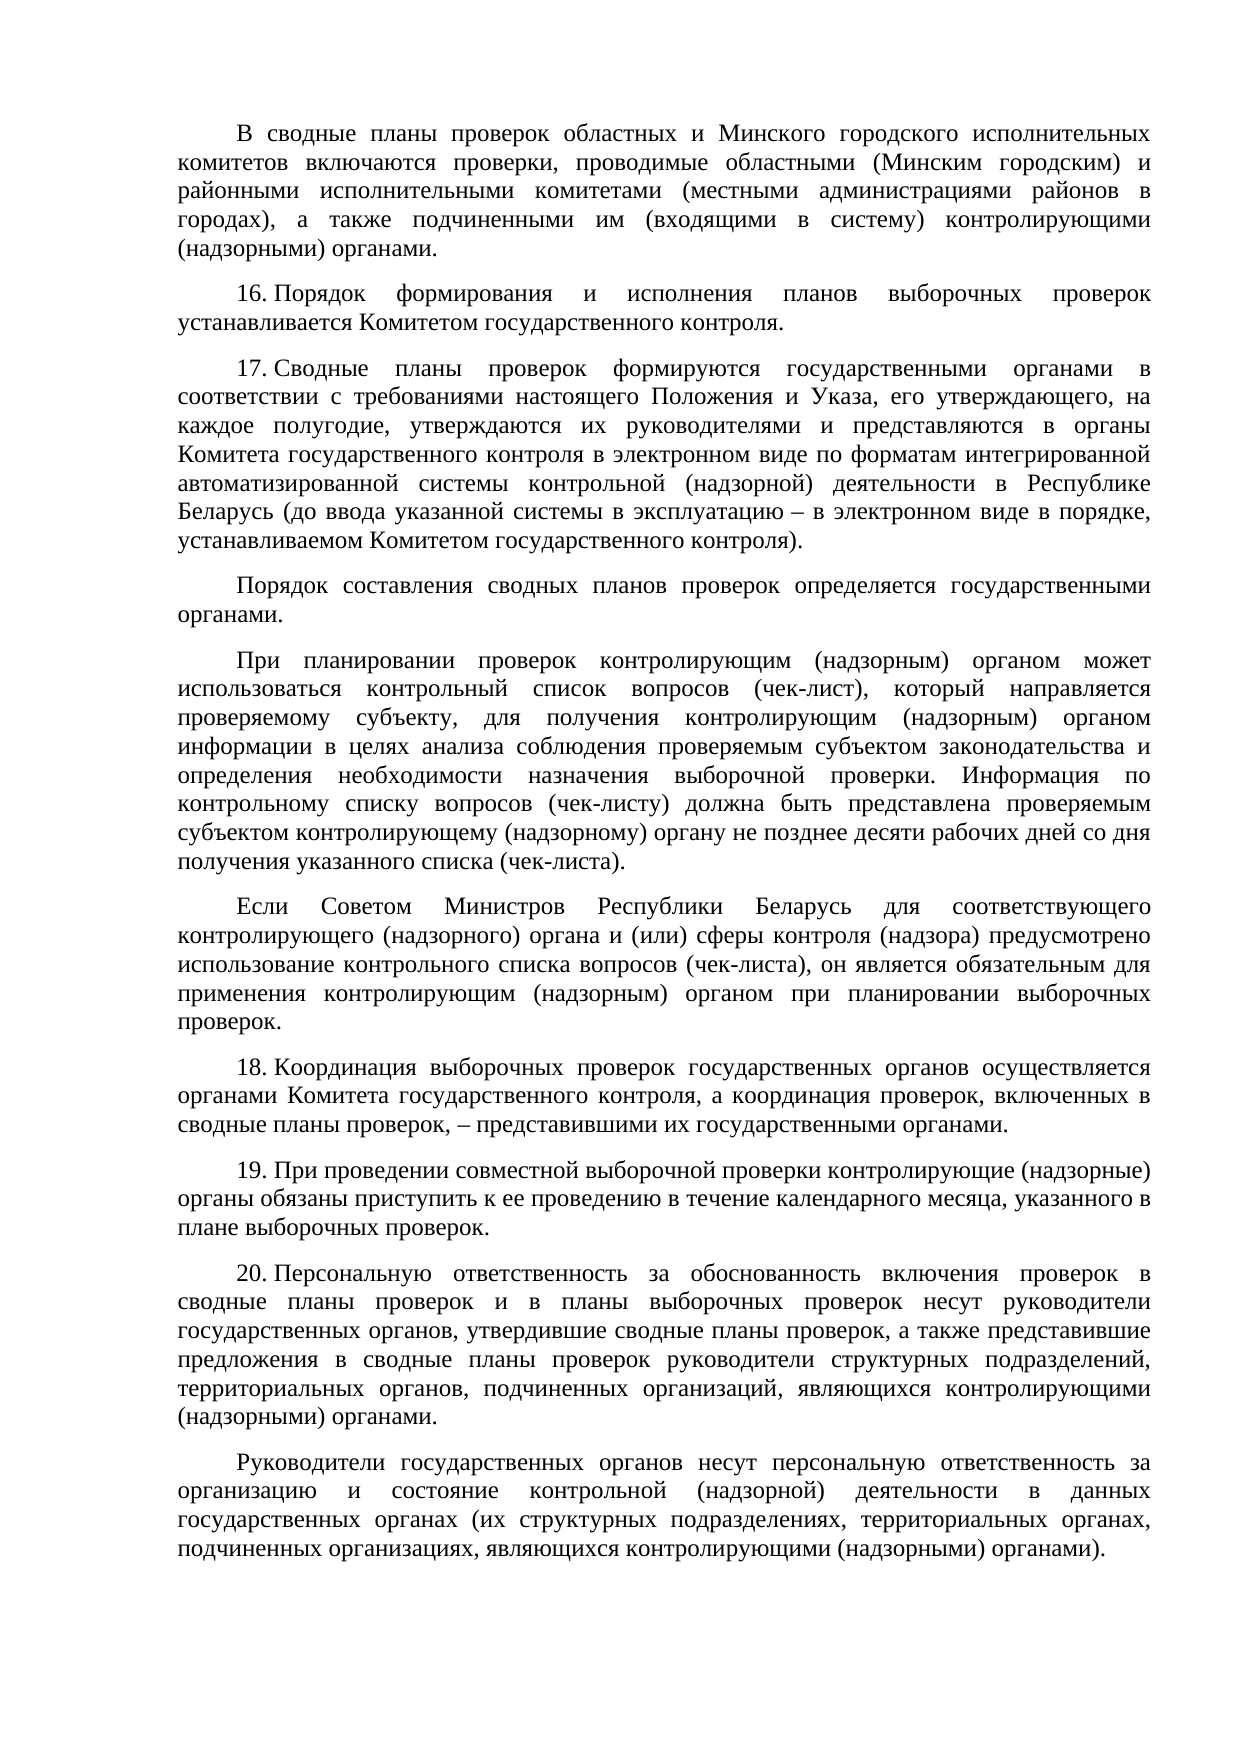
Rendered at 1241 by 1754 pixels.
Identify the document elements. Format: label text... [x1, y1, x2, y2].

text При планировании проверок контролирующим (надзорным) органом может использоваться контрольный список вопросов (чек-лист), который направляется проверяемому субъекту, для получения контролирующим (надзорным) органом информации в целях анализа соблюдения проверяемым субъектом законодательства и определения необходимости назначения выборочной проверки. Информация по контрольному списку вопросов (чек-листу) должна быть представлена проверяемым субъектом контролирующему (надзорному) органу не позднее десяти рабочих дней со дня получения указанного списка (чек-листа). [177, 645, 1152, 875]
text 17. Сводные планы проверок формируются государственными органами в соответствии с требованиями настоящего Положения и Указа, его утверждающего, на каждое полугодие, утверждаются их руководителями и представляются в органы Комитета государственного контроля в электронном виде по форматам интегрированной автоматизированной системы контрольной (надзорной) деятельности в Республике Беларусь (до ввода указанной системы в эксплуатацию – в электронном виде в порядке, устанавливаемом Комитетом государственного контроля). [177, 353, 1152, 554]
text 16. Порядок формирования и исполнения планов выборочных проверок устанавливается Комитетом государственного контроля. [177, 278, 1152, 336]
text 20. Персональную ответственность за обоснованность включения проверок в сводные планы проверок и в планы выборочных проверок несут руководители государственных органов, утвердившие сводные планы проверок, а также представившие предложения в сводные планы проверок руководители структурных подразделений, территориальных органов, подчиненных организаций, являющихся контролирующими (надзорными) органами. [177, 1258, 1152, 1430]
text Порядок составления сводных планов проверок определяется государственными органами. [177, 571, 1152, 628]
text В сводные планы проверок областных и Минского городского исполнительных комитетов включаются проверки, проводимые областными (Минским городским) и районными исполнительными комитетами (местными администрациями районов в городах), а также подчиненными им (входящими в систему) контролирующими (надзорными) органами. [177, 118, 1152, 262]
text 18. Координация выборочных проверок государственных органов осуществляется органами Комитета государственного контроля, а координация проверок, включенных в сводные планы проверок, – представившими их государственными органами. [177, 1052, 1152, 1138]
text 19. При проведении совместной выборочной проверки контролирующие (надзорные) органы обязаны приступить к ее проведению в течение календарного месяца, указанного в плане выборочных проверок. [177, 1155, 1152, 1241]
text Если Советом Министров Республики Беларусь для соответствующего контролирующего (надзорного) органа и (или) сферы контроля (надзора) предусмотрено использование контрольного списка вопросов (чек-листа), он является обязательным для применения контролирующим (надзорным) органом при планировании выборочных проверок. [177, 891, 1152, 1035]
text Руководители государственных органов несут персональную ответственность за организацию и состояние контрольной (надзорной) деятельности в данных государственных органах (их структурных подразделениях, территориальных органах, подчиненных организациях, являющихся контролирующими (надзорными) органами). [177, 1447, 1152, 1562]
